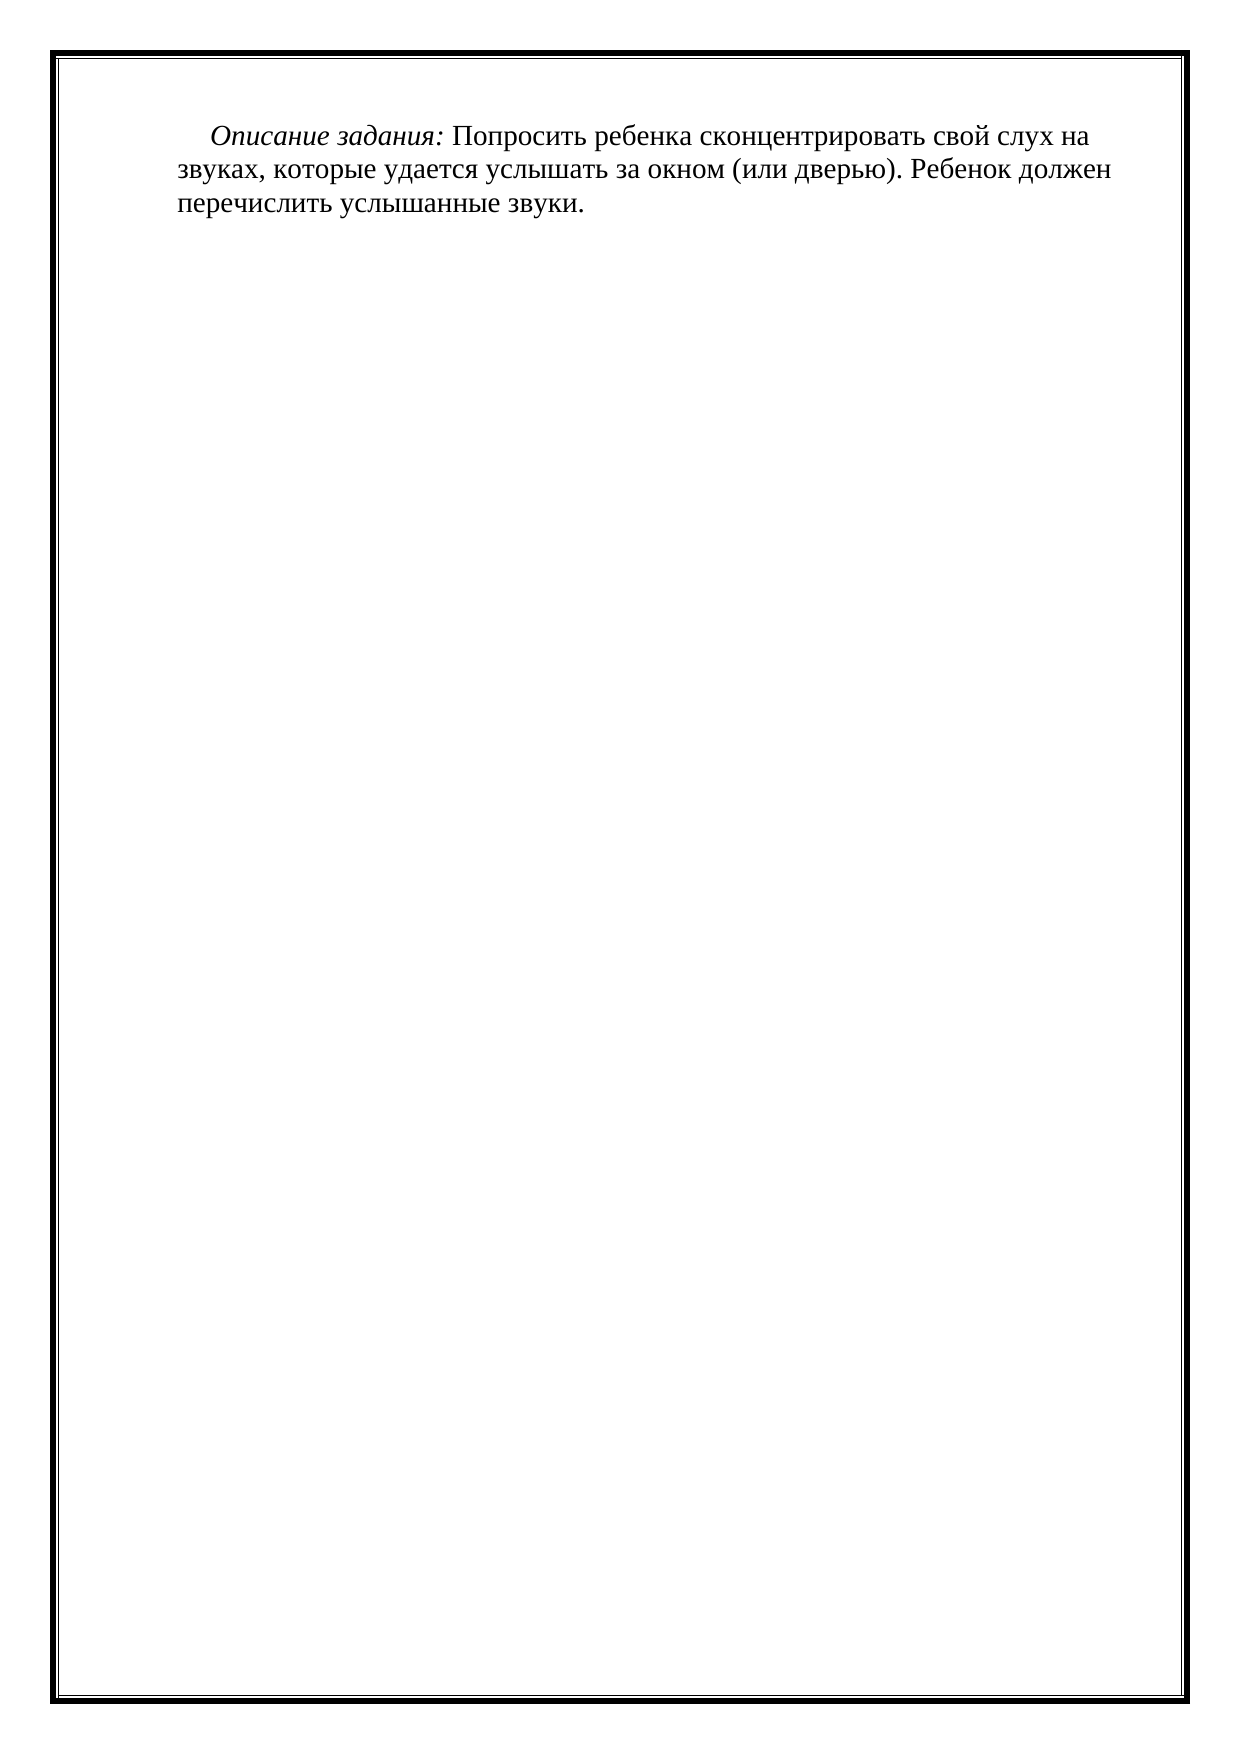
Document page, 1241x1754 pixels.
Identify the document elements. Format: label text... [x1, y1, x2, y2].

text Описание задания: Попросить ребенка сконцентрировать свой слух на звуках, которые удается услышать за окном (или дверью). Ребенок должен перечислить услышанные звуки. [177, 118, 1152, 219]
